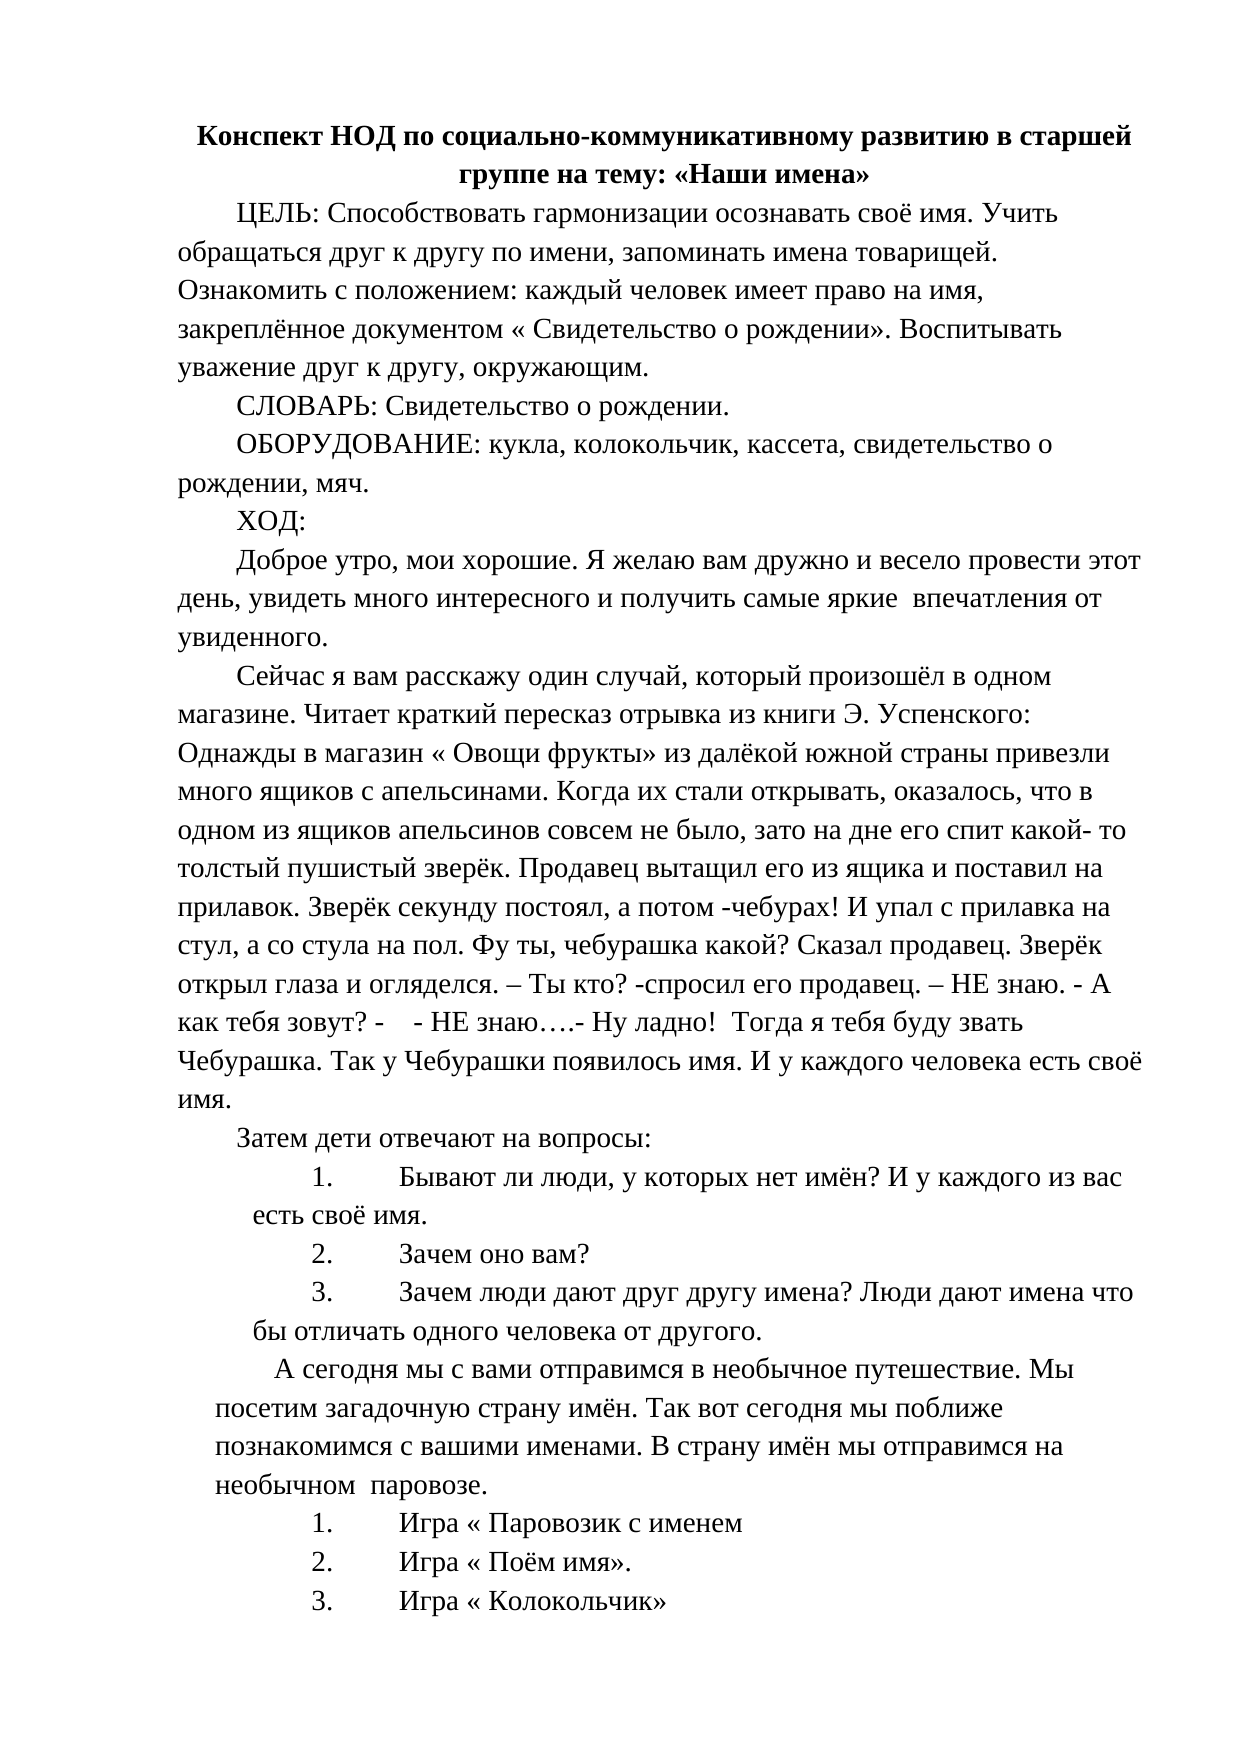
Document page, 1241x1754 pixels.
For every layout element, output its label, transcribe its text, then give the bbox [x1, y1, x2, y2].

text ОБОРУДОВАНИЕ: кукла, колокольчик, кассета, свидетельство о рождении, мяч. [177, 426, 1152, 498]
list Игра « Колокольчик» [252, 1583, 1152, 1616]
list Зачем люди дают друг другу имена? Люди дают имена что бы отличать одного человека от другого. [252, 1274, 1152, 1346]
text Затем дети отвечают на вопросы: [177, 1120, 1152, 1154]
text СЛОВАРЬ: Свидетельство о рождении. [177, 388, 1152, 421]
list Игра « Поём имя». [252, 1544, 1152, 1578]
text Доброе утро, мои хорошие. Я желаю вам дружно и весело провести этот день, увидеть много интересного и получить самые яркие впечатления от увиденного. [177, 542, 1152, 653]
text Сейчас я вам расскажу один случай, который произошёл в одном магазине. Читает краткий пересказ отрывка из книги Э. Успенского: Однажды в магазин « Овощи фрукты» из далёкой южной страны привезли много ящиков с апельсинами. Когда их стали открывать, оказалось, что в одном из ящиков апельсинов совсем не было, зато на дне его спит какой- то толстый пушистый зверёк. Продавец вытащил его из ящика и поставил на прилавок. Зверёк секунду постоял, а потом -чебурах! И упал с прилавка на стул, а со стула на пол. Фу ты, чебурашка какой? Сказал продавец. Зверёк открыл глаза и огляделся. – Ты кто? -спросил его продавец. – НЕ знаю. - А как тебя зовут? - - НЕ знаю….- Ну ладно! Тогда я тебя буду звать Чебурашка. Так у Чебурашки появилось имя. И у каждого человека есть своё имя. [177, 658, 1152, 1115]
text Конспект НОД по социально-коммуникативному развитию в старшей группе на тему: «Наши имена» [177, 118, 1152, 190]
text ЦЕЛЬ: Способствовать гармонизации осознавать своё имя. Учить обращаться друг к другу по имени, запоминать имена товарищей. Ознакомить с положением: каждый человек имеет право на имя, закреплённое документом « Свидетельство о рождении». Воспитывать уважение друг к другу, окружающим. [177, 195, 1152, 383]
list Игра « Паровозик с именем [252, 1506, 1152, 1539]
list Бывают ли люди, у которых нет имён? И у каждого из вас есть своё имя. [252, 1159, 1152, 1231]
list Зачем оно вам? [252, 1236, 1152, 1269]
text ХОД: [177, 503, 1152, 537]
text А сегодня мы с вами отправимся в необычное путешествие. Мы посетим загадочную страну имён. Так вот сегодня мы поближе познакомимся с вашими именами. В страну имён мы отправимся на необычном паровозе. [215, 1351, 1152, 1501]
